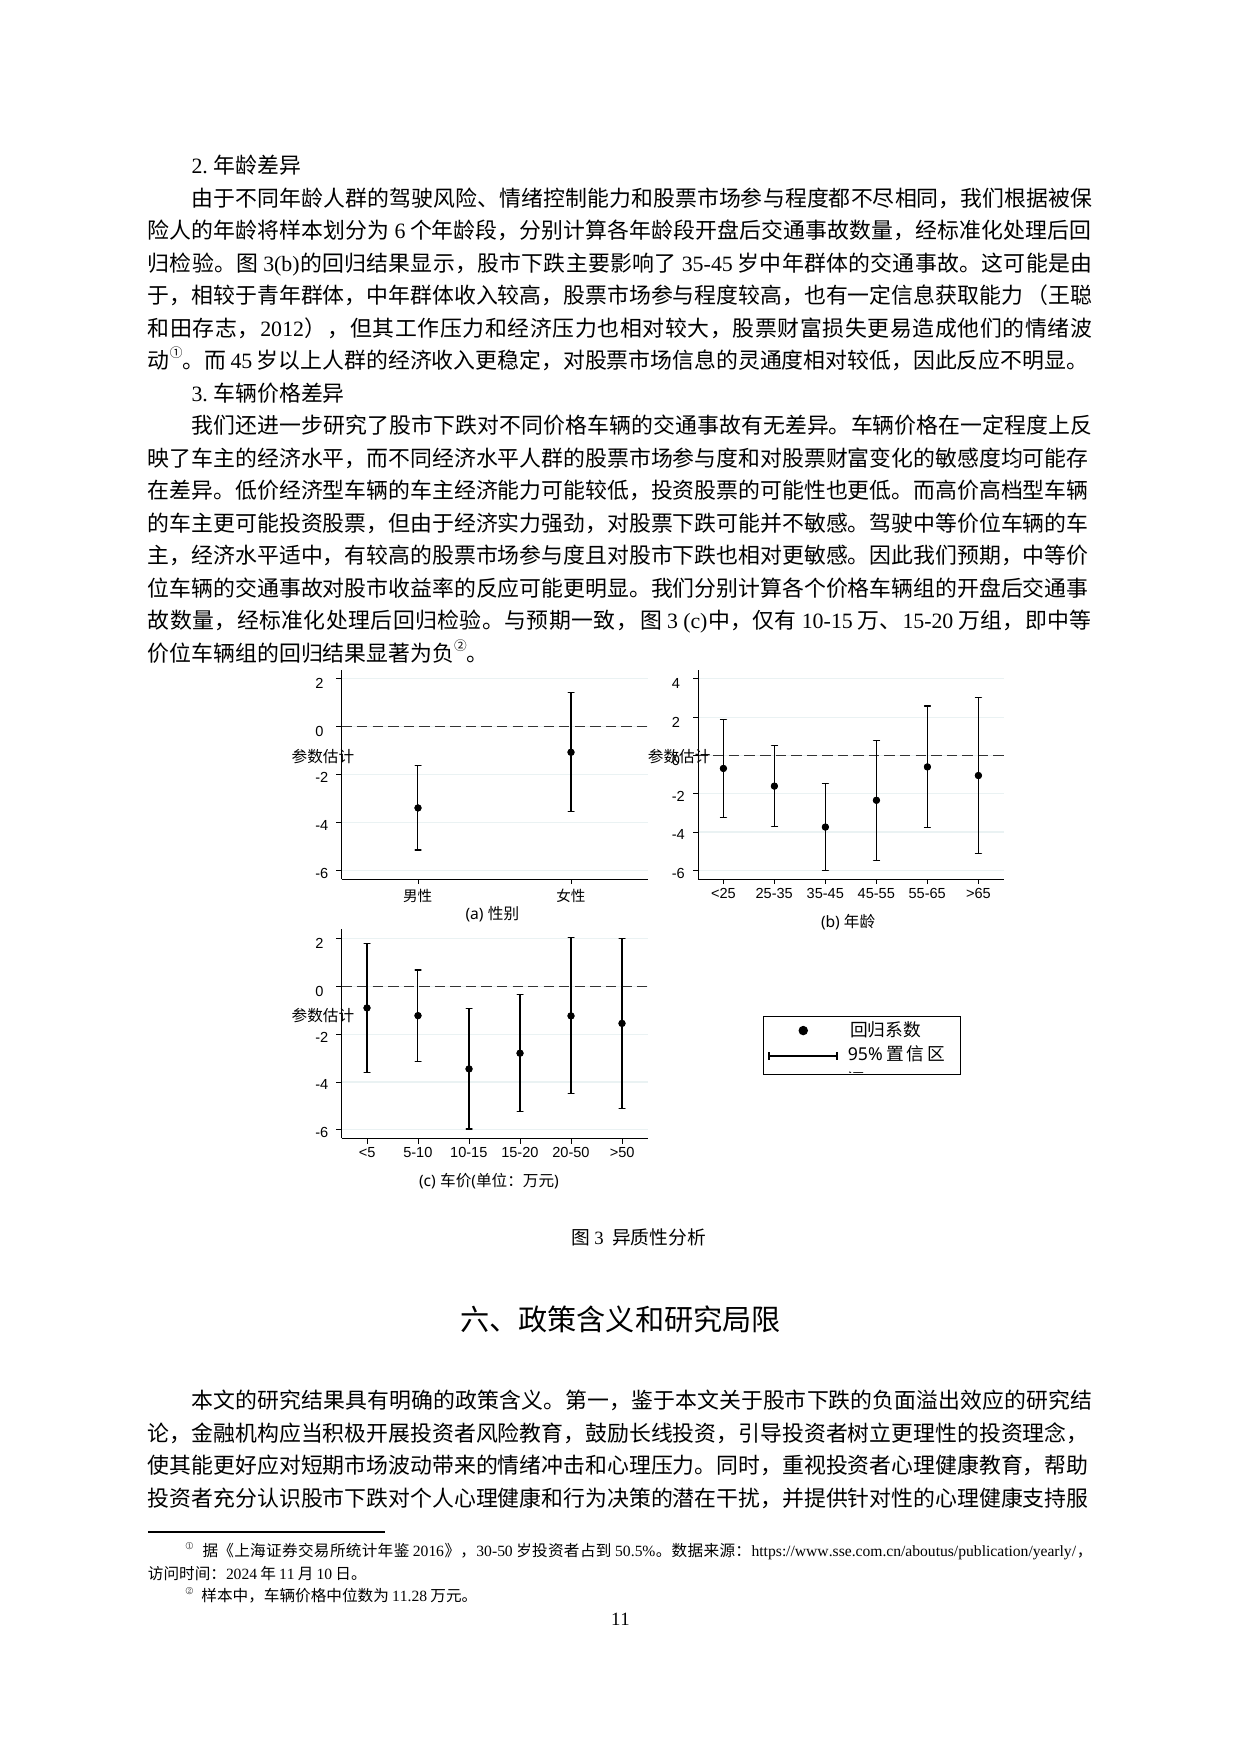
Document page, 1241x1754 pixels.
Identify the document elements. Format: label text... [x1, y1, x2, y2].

text 由于不同年龄人群的驾驶风险、情绪控制能力和股票市场参与程度都不尽相同，我们根据被保险人的年龄将样本划分为6个年龄段，分别计算各年龄段开盘后交通事故数量，经标准化处理后回归检验。图3(b)的回归结果显示，股市下跌主要影响了35-45岁中年群体的交通事故。这可能是由于，相较于青年群体，中年群体收入较高，股票市场参与程度较高，也有一定信息获取能力（王聪和田存志，2012），但其工作压力和经济压力也相对较大，股票财富损失更易造成他们的情绪波动。而45岁以上人群的经济收入更稳定，对股票市场信息的灵通度相对较低，因此反应不明显。 [148, 180, 1092, 375]
text 图3 异质性分析 [148, 1220, 1092, 1253]
text 我们还进一步研究了股市下跌对不同价格车辆的交通事故有无差异。车辆价格在一定程度上反映了车主的经济水平，而不同经济水平人群的股票市场参与度和对股票财富变化的敏感度均可能存在差异。低价经济型车辆的车主经济能力可能较低，投资股票的可能性也更低。而高价高档型车辆的车主更可能投资股票，但由于经济实力强劲，对股票下跌可能并不敏感。驾驶中等价位车辆的车主，经济水平适中，有较高的股票市场参与度且对股市下跌也相对更敏感。因此我们预期，中等价位车辆的交通事故对股市收益率的反应可能更明显。我们分别计算各个价格车辆组的开盘后交通事故数量，经标准化处理后回归检验。与预期一致，图3 (c)中，仅有10-15万、15-20万组，即中等价位车辆组的回归结果显著为负。 [148, 408, 1092, 668]
subtitle 2. 年龄差异 [191, 148, 1092, 180]
subtitle 3. 车辆价格差异 [191, 375, 1092, 408]
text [148, 1383, 1092, 1513]
subtitle 六、政策含义和研究局限 [148, 1285, 1092, 1350]
